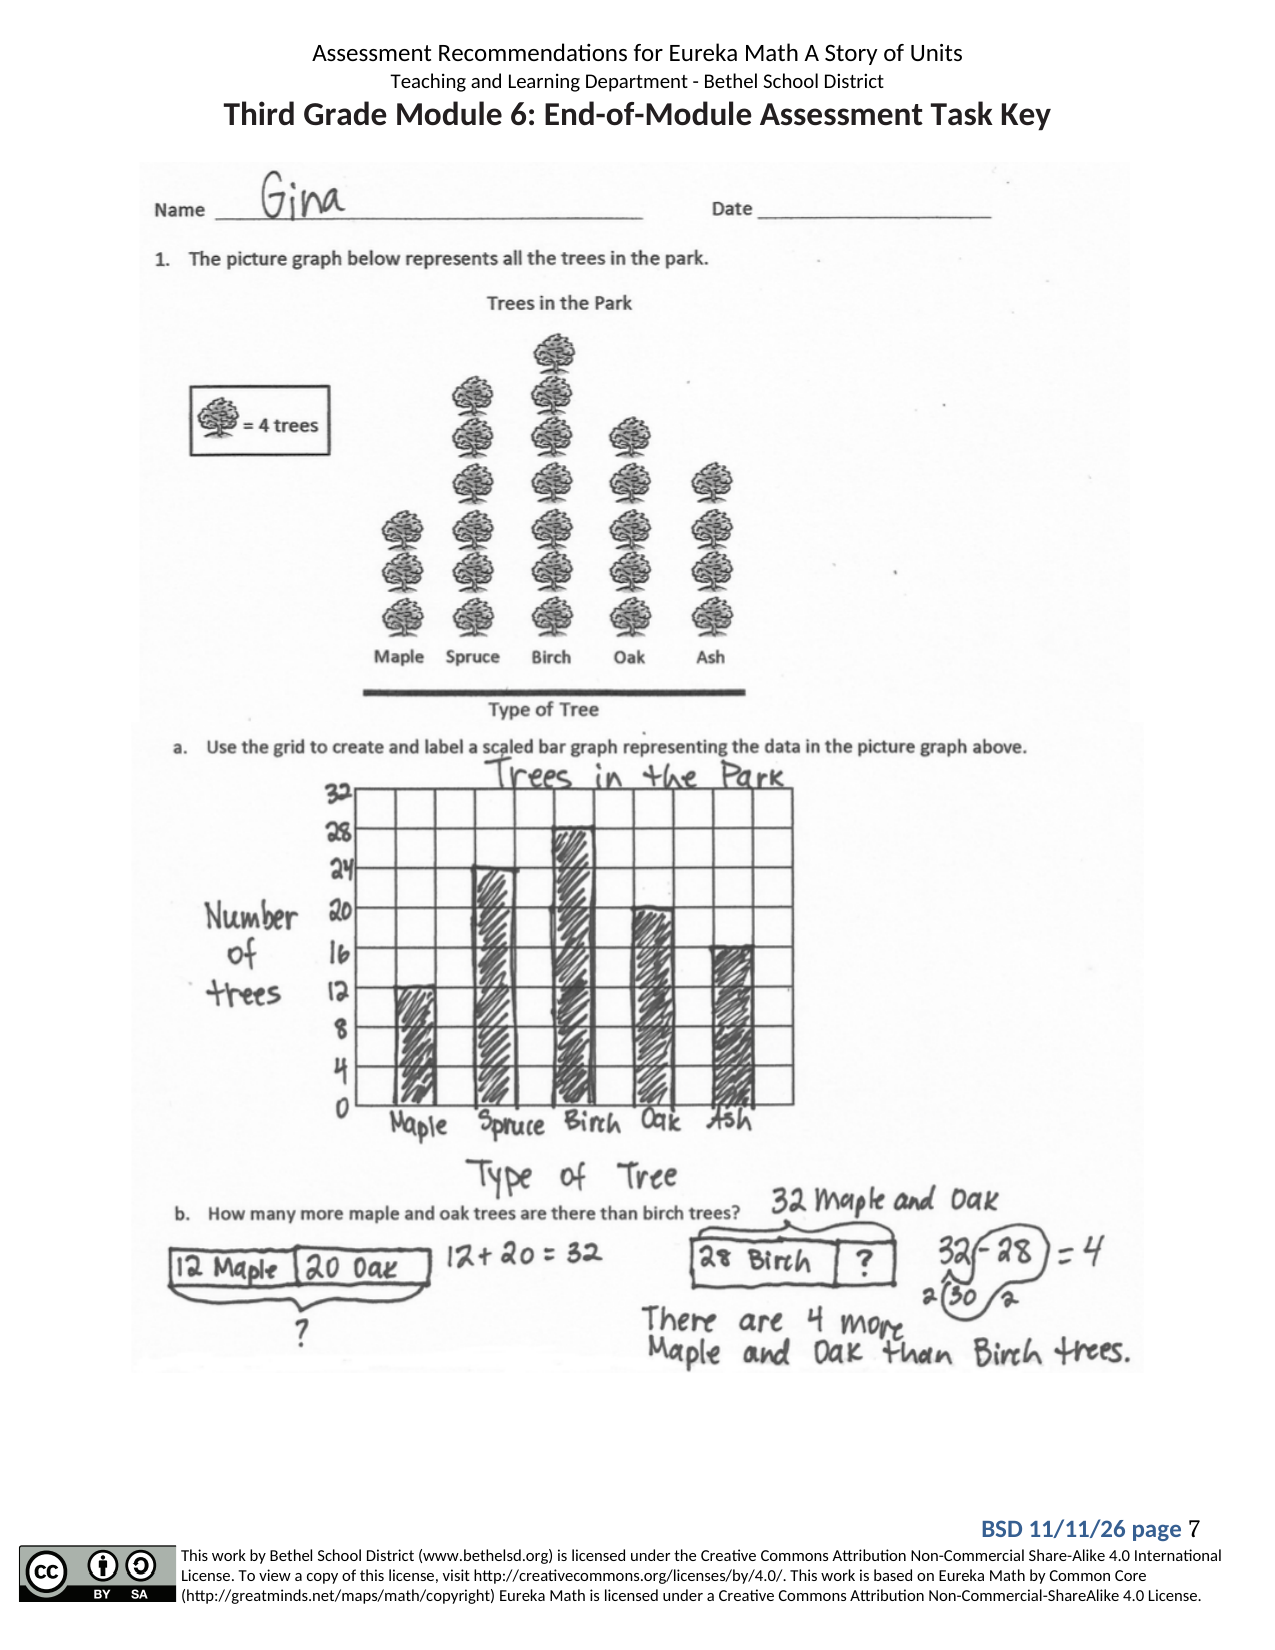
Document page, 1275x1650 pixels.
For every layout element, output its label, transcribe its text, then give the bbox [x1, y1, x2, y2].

picture [131, 162, 1144, 1386]
text Third Grade Module 6: End-of-Module Assessment Task Key [75, 93, 1200, 134]
